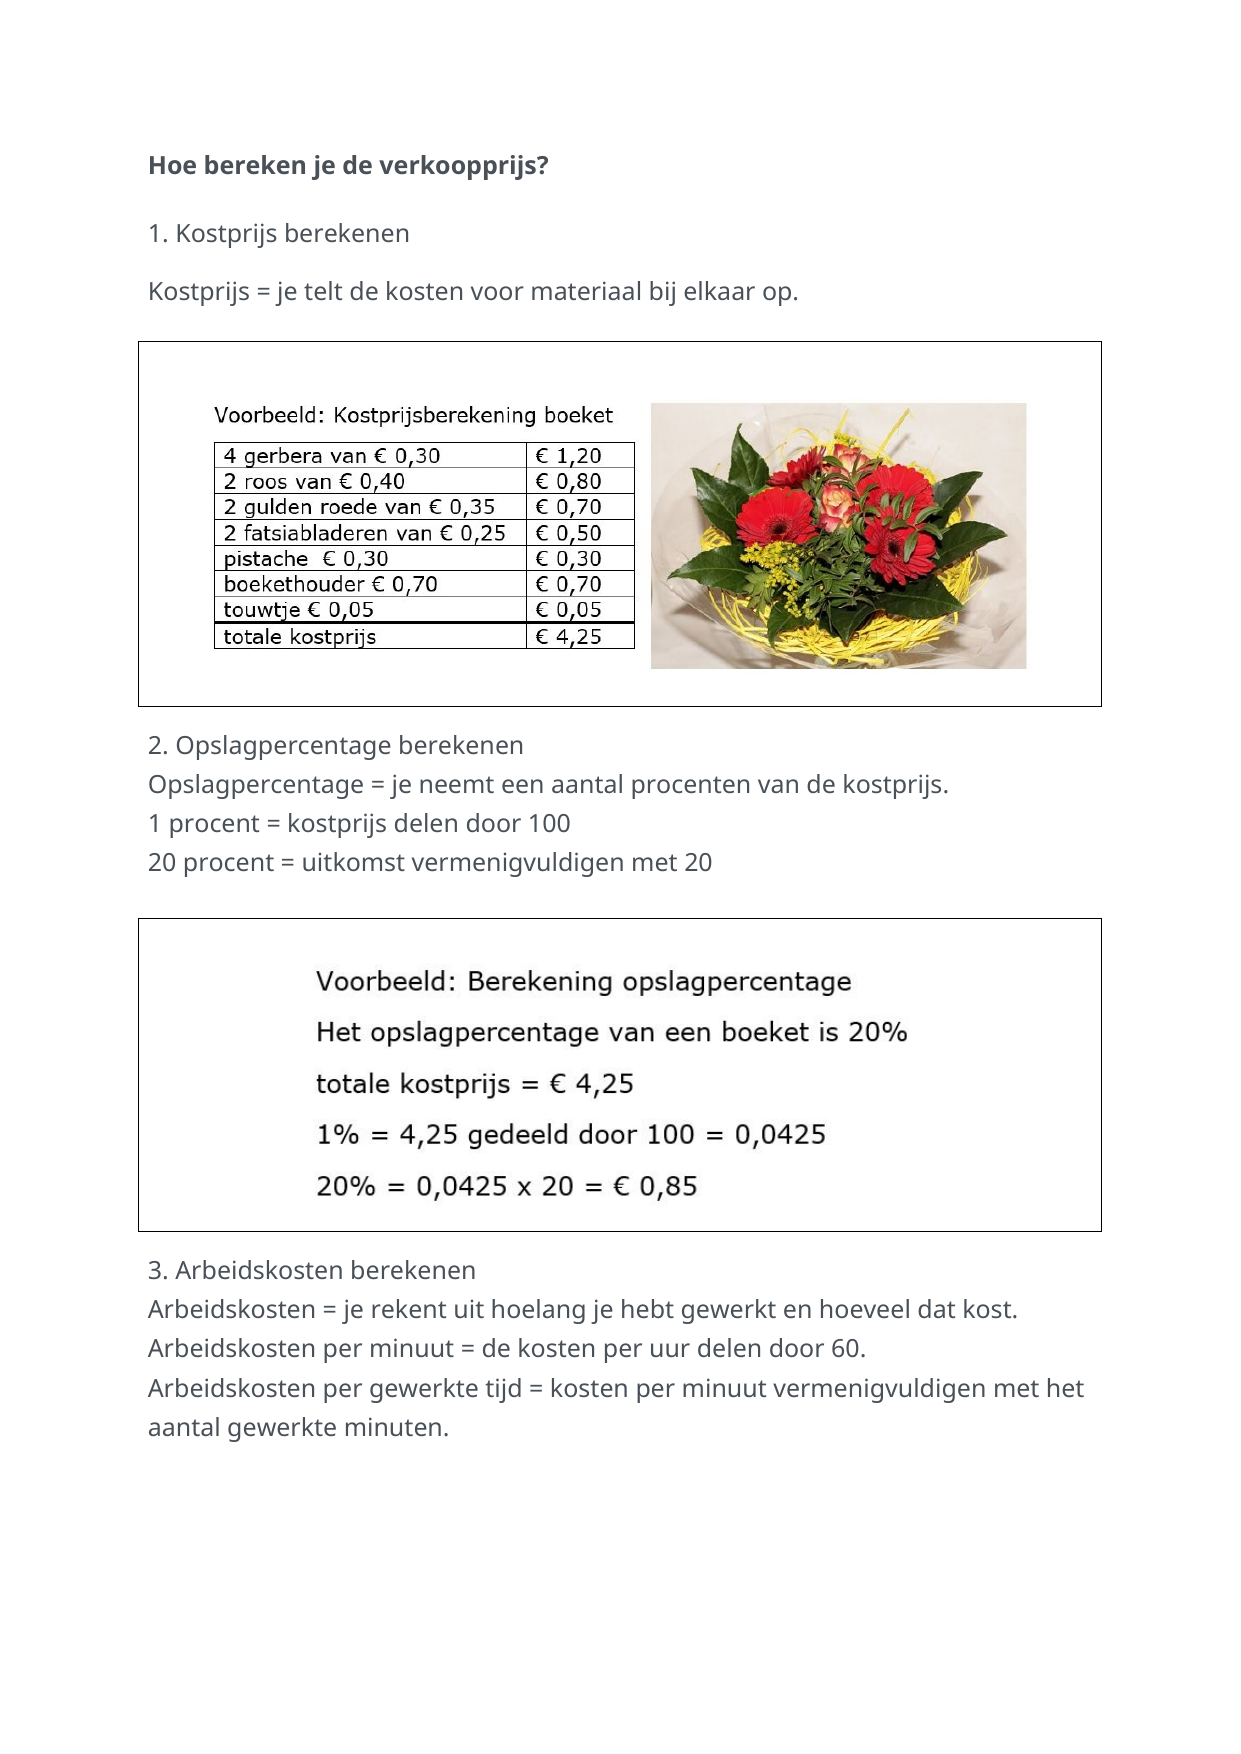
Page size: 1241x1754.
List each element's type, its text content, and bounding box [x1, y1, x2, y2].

picture [288, 955, 952, 1229]
text Hoe bereken je de verkoopprijs? [148, 148, 1093, 216]
text 3. Arbeidskosten berekenen [148, 1253, 1093, 1287]
text Arbeidskosten = je rekent uit hoelang je hebt gewerkt en hoeveel dat kost. [148, 1292, 1093, 1326]
text Kostprijs = je telt de kosten voor materiaal bij elkaar op. [148, 250, 1093, 307]
text 20 procent = uitkomst vermenigvuldigen met 20 [148, 845, 1093, 879]
text 1. Kostprijs berekenen [148, 216, 1093, 250]
text Arbeidskosten per gewerkte tijd = kosten per minuut vermenigvuldigen met het aantal gewerkte minuten. [148, 1370, 1093, 1443]
text 1 procent = kostprijs delen door 100 [148, 806, 1093, 840]
text 2. Opslagpercentage berekenen [148, 727, 1093, 761]
text Opslagpercentage = je neemt een aantal procenten van de kostprijs. [148, 767, 1093, 801]
text Arbeidskosten per minuut = de kosten per uur delen door 60. [148, 1331, 1093, 1365]
picture [191, 377, 1049, 704]
